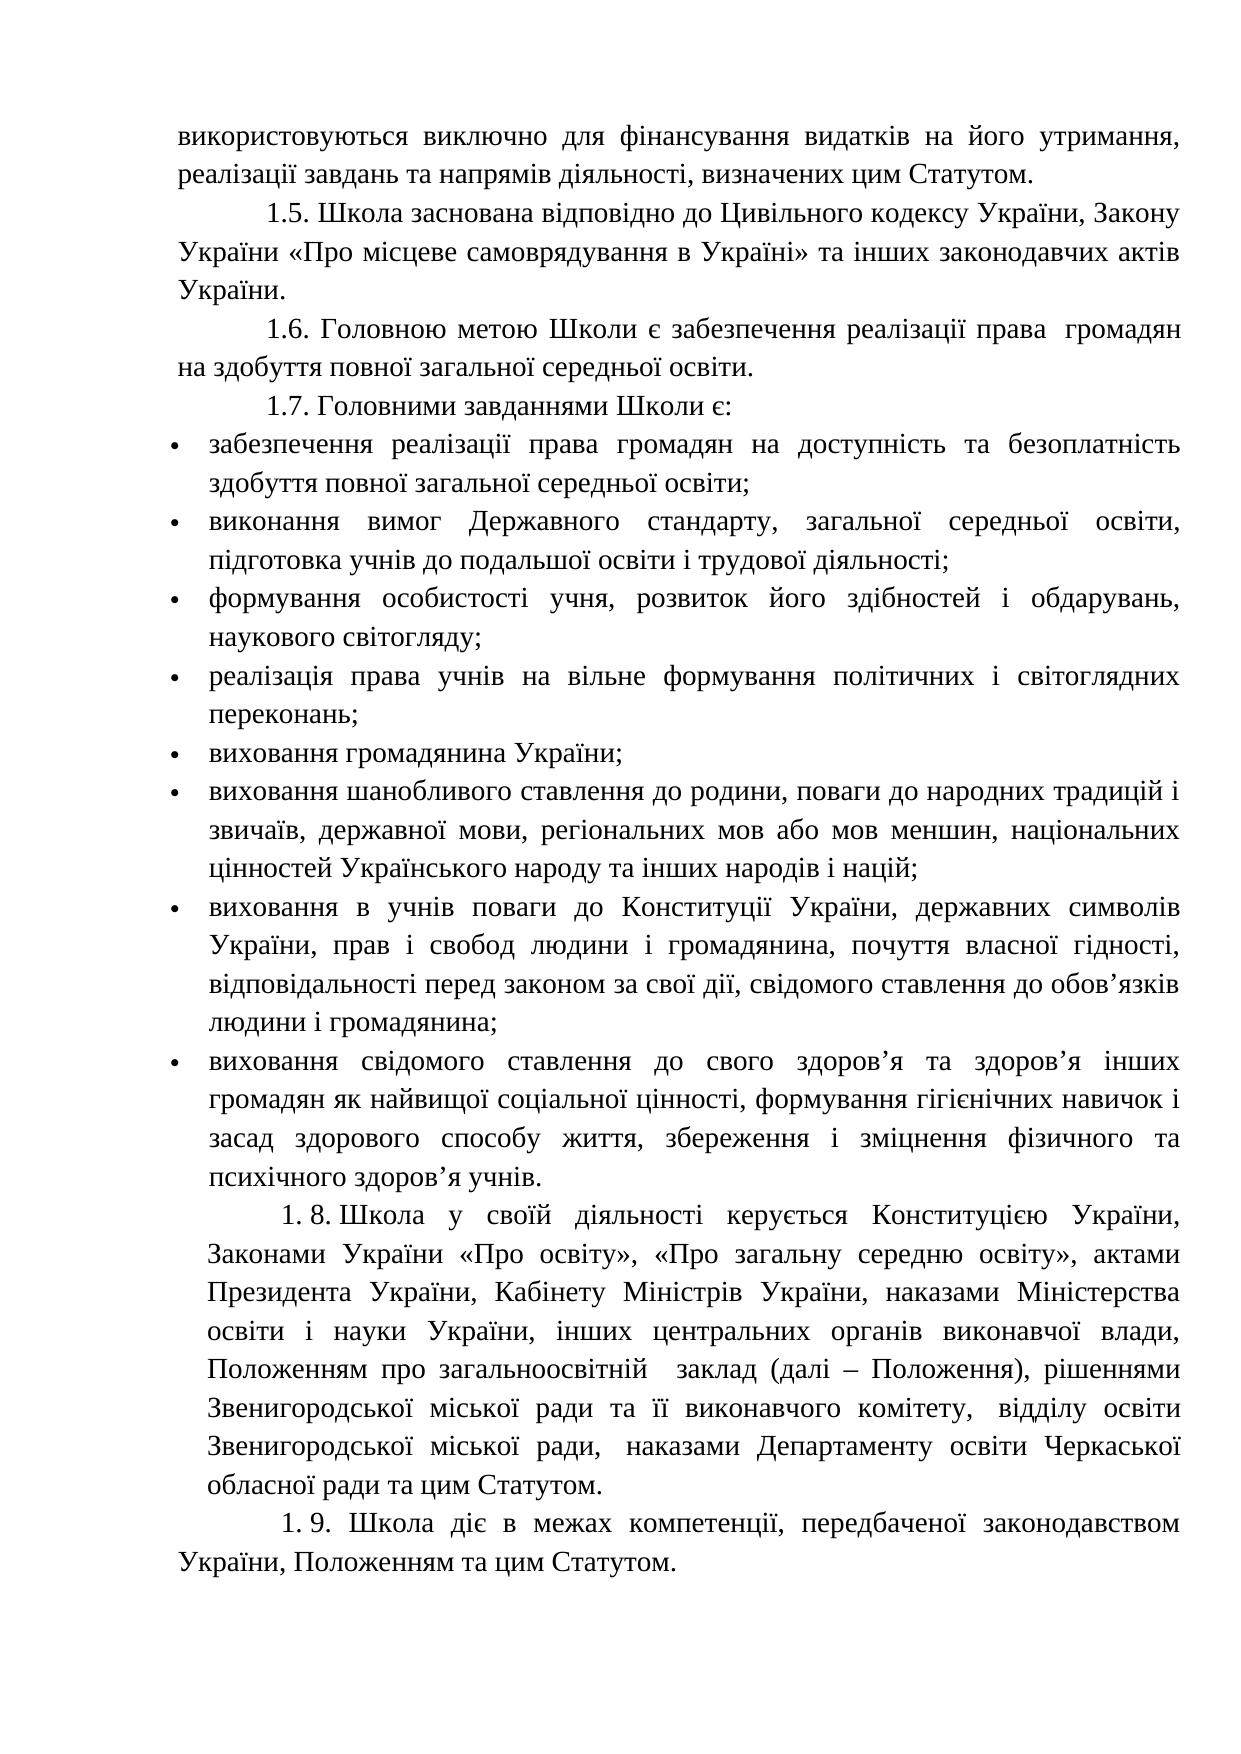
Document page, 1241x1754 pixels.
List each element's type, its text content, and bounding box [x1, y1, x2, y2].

text 1.5. Школа заснована відповідно до Цивільного кодексу України, Закону України «Про місцеве самоврядування в Україні» та інших законодавчих актів України. [177, 195, 1181, 306]
text 1. 8. Школа у своїй діяльності керується Конституцією України, Законами України «Про освіту», «Про загальну середню освіту», актами Президента України, Кабінету Міністрів України, наказами Міністерства освіти і науки України, інших центральних органів виконавчої влади, Положенням про загальноосвітній заклад (далі – Положення), рішеннями Звенигородської міської ради та її виконавчого комітету, відділу освіти Звенигородської міської ради, наказами Департаменту освіти Черкаської обласної ради та цим Статутом. [207, 1197, 1181, 1501]
text 1.6. Головною метою Школи є забезпечення реалізації права громадян на здобуття повної загальної середньої освіти. [177, 311, 1181, 383]
list формування особистості учня, розвиток його здібностей і обдарувань, наукового світогляду; [171, 581, 1181, 653]
text 1. 9. Школа діє в межах компетенції, передбаченої законодавством України, Положенням та цим Статутом. [177, 1506, 1181, 1578]
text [177, 118, 1181, 190]
list виховання громадянина України; [171, 735, 1181, 768]
list виховання свідомого ставлення до свого здоров’я та здоров’я інших громадян як найвищої соціальної цінності, формування гігієнічних навичок і засад здорового способу життя, збереження і зміцнення фізичного та психічного здоров’я учнів. [171, 1043, 1181, 1192]
list виховання в учнів поваги до Конституції України, державних символів України, прав і свобод людини і громадянина, почуття власної гідності, відповідальності перед законом за свої дії, свідомого ставлення до обов’язків людини і громадянина; [171, 889, 1181, 1038]
list виховання шанобливого ставлення до родини, поваги до народних традицій і звичаїв, державної мови, регіональних мов або мов меншин, національних цінностей Українського народу та інших народів і націй; [171, 773, 1181, 884]
list забезпечення реалізації права громадян на доступність та безоплатність здобуття повної загальної середньої освіти; [171, 426, 1181, 498]
list реалізація права учнів на вільне формування політичних і світоглядних переконань; [171, 658, 1181, 730]
text 1.7. Головними завданнями Школи є: [177, 388, 1181, 421]
list виконання вимог Державного стандарту, загальної середньої освіти, підготовка учнів до подальшої освіти і трудової діяльності; [171, 503, 1181, 576]
